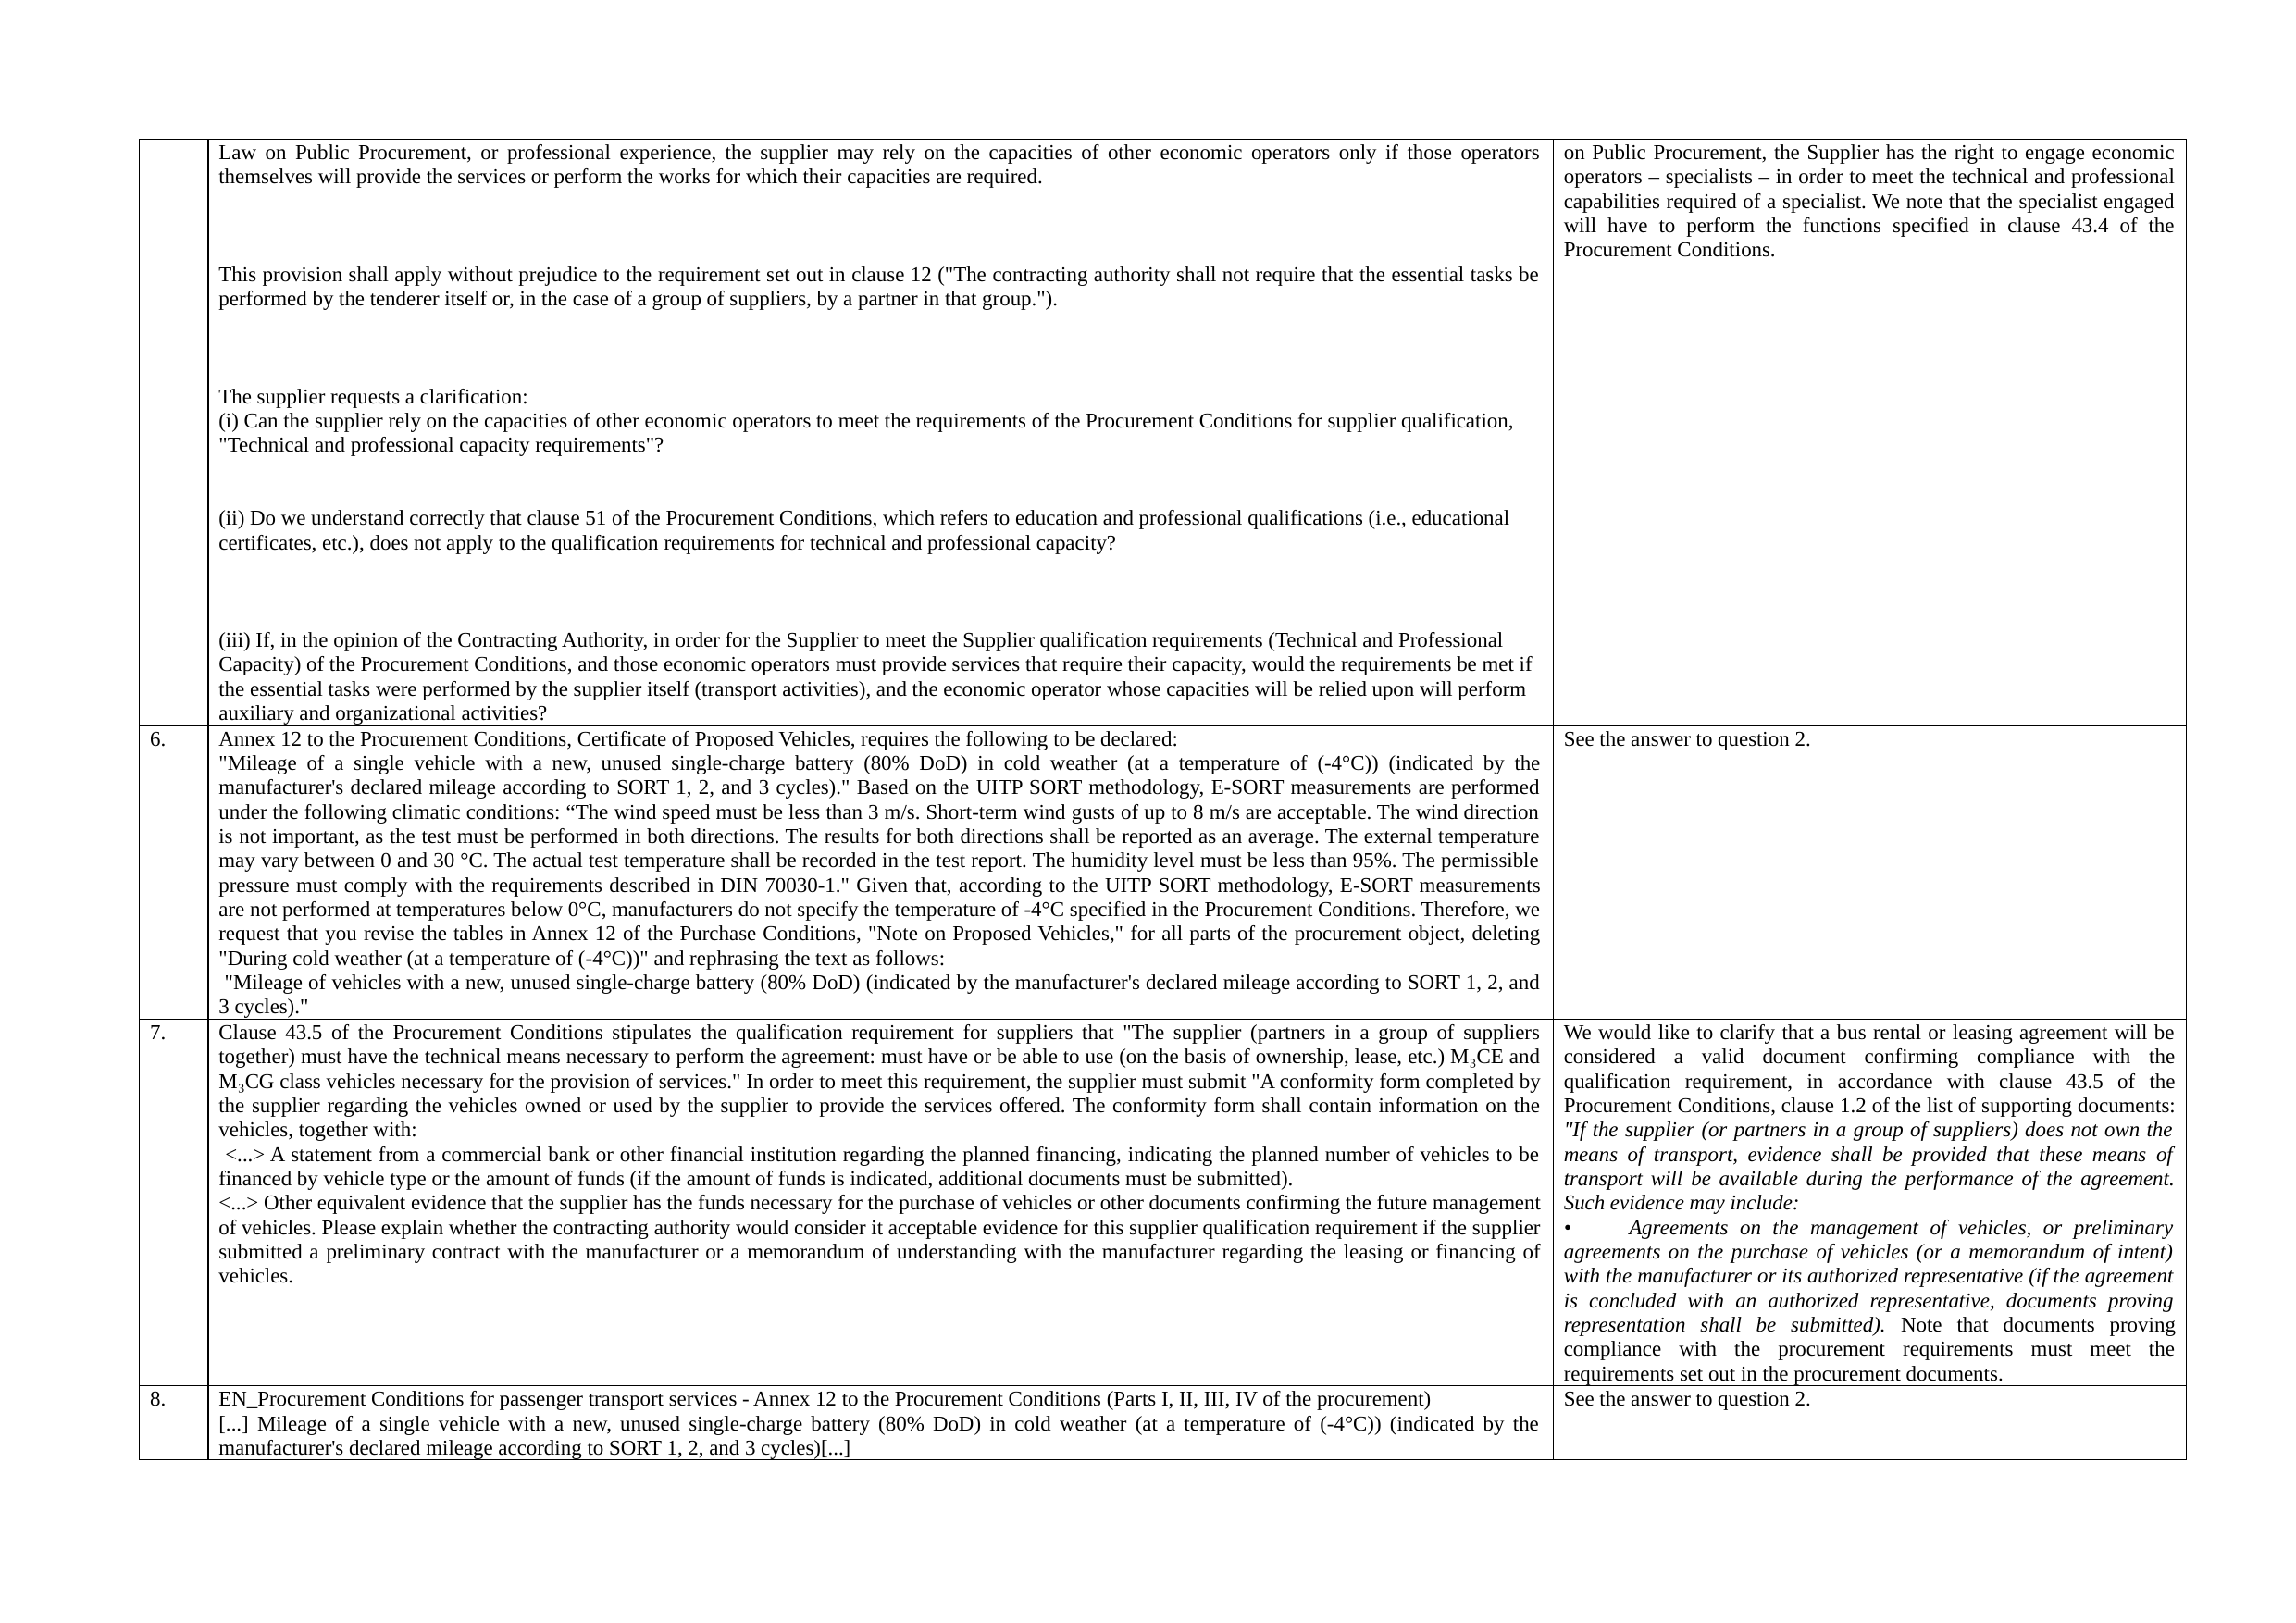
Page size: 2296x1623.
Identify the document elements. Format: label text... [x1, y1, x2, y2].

table_cell Annex 12 to the Procurement Conditions, Certificate of Proposed Vehicles, requires the following to be declared: "Mileage of a single vehicle with a new, unused single-charge battery (80% DoD) in cold weather (at a temperature of (-4°C)) (indicated by the manufacturer's declared mileage according to SORT 1, 2, and 3 cycles)." Based on the UITP SORT methodology, E-SORT measurements are performed under the following climatic conditions: “The wind speed must be less than 3 m/s. Short-term wind gusts of up to 8 m/s are acceptable. The wind direction is not important, as the test must be performed in both directions. The results for both directions shall be reported as an average. The external temperature may vary between 0 and 30 °C. The actual test temperature shall be recorded in the test report. The humidity level must be less than 95%. The permissible pressure must comply with the requirements described in DIN 70030-1." Given that, according to the UITP SORT methodology, E-SORT measurements are not performed at temperatures below 0°C, manufacturers do not specify the temperature of -4°C specified in the Procurement Conditions. Therefore, we request that you revise the tables in Annex 12 of the Purchase Conditions, "Note on Proposed Vehicles," for all parts of the procurement object, deleting "During cold weather (at a temperature of (-4°C))" and rephrasing the text as follows: "Mileage of vehicles with a new, unused single-charge battery (80% DoD) (indicated by the manufacturer's declared mileage according to SORT 1, 2, and 3 cycles)." [209, 726, 1553, 1019]
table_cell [1554, 1386, 2186, 1459]
table_cell [140, 1020, 207, 1385]
table_cell We would like to clarify that a bus rental or leasing agreement will be considered a valid document confirming compliance with the qualification requirement, in accordance with clause 43.5 of the Procurement Conditions, clause 1.2 of the list of supporting documents: "If the supplier (or partners in a group of suppliers) does not own the means of transport, evidence shall be provided that these means of transport will be available during the performance of the agreement. Such evidence may include: • Agreements on the management of vehicles, or preliminary agreements on the purchase of vehicles (or a memorandum of intent) with the manufacturer or its authorized representative (if the agreement is concluded with an authorized representative, documents proving representation shall be submitted). Note that documents proving compliance with the procurement requirements must meet the requirements set out in the procurement documents. [1554, 1020, 2186, 1385]
table_cell [140, 140, 207, 725]
table_cell [140, 726, 207, 1019]
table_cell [209, 1386, 1553, 1459]
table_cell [1554, 140, 2186, 725]
table_cell [140, 1386, 207, 1459]
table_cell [209, 140, 1553, 725]
table_cell See the answer to question 2. [1554, 726, 2186, 1019]
table_cell Clause 43.5 of the Procurement Conditions stipulates the qualification requirement for suppliers that "The supplier (partners in a group of suppliers together) must have the technical means necessary to perform the agreement: must have or be able to use (on the basis of ownership, lease, etc.) M₃CE and M₃CG class vehicles necessary for the provision of services." In order to meet this requirement, the supplier must submit "A conformity form completed by the supplier regarding the vehicles owned or used by the supplier to provide the services offered. The conformity form shall contain information on the vehicles, together with: <...> A statement from a commercial bank or other financial institution regarding the planned financing, indicating the planned number of vehicles to be financed by vehicle type or the amount of funds (if the amount of funds is indicated, additional documents must be submitted). <...> Other equivalent evidence that the supplier has the funds necessary for the purchase of vehicles or other documents confirming the future management of vehicles. Please explain whether the contracting authority would consider it acceptable evidence for this supplier qualification requirement if the supplier submitted a preliminary contract with the manufacturer or a memorandum of understanding with the manufacturer regarding the leasing or financing of vehicles. [209, 1020, 1553, 1385]
